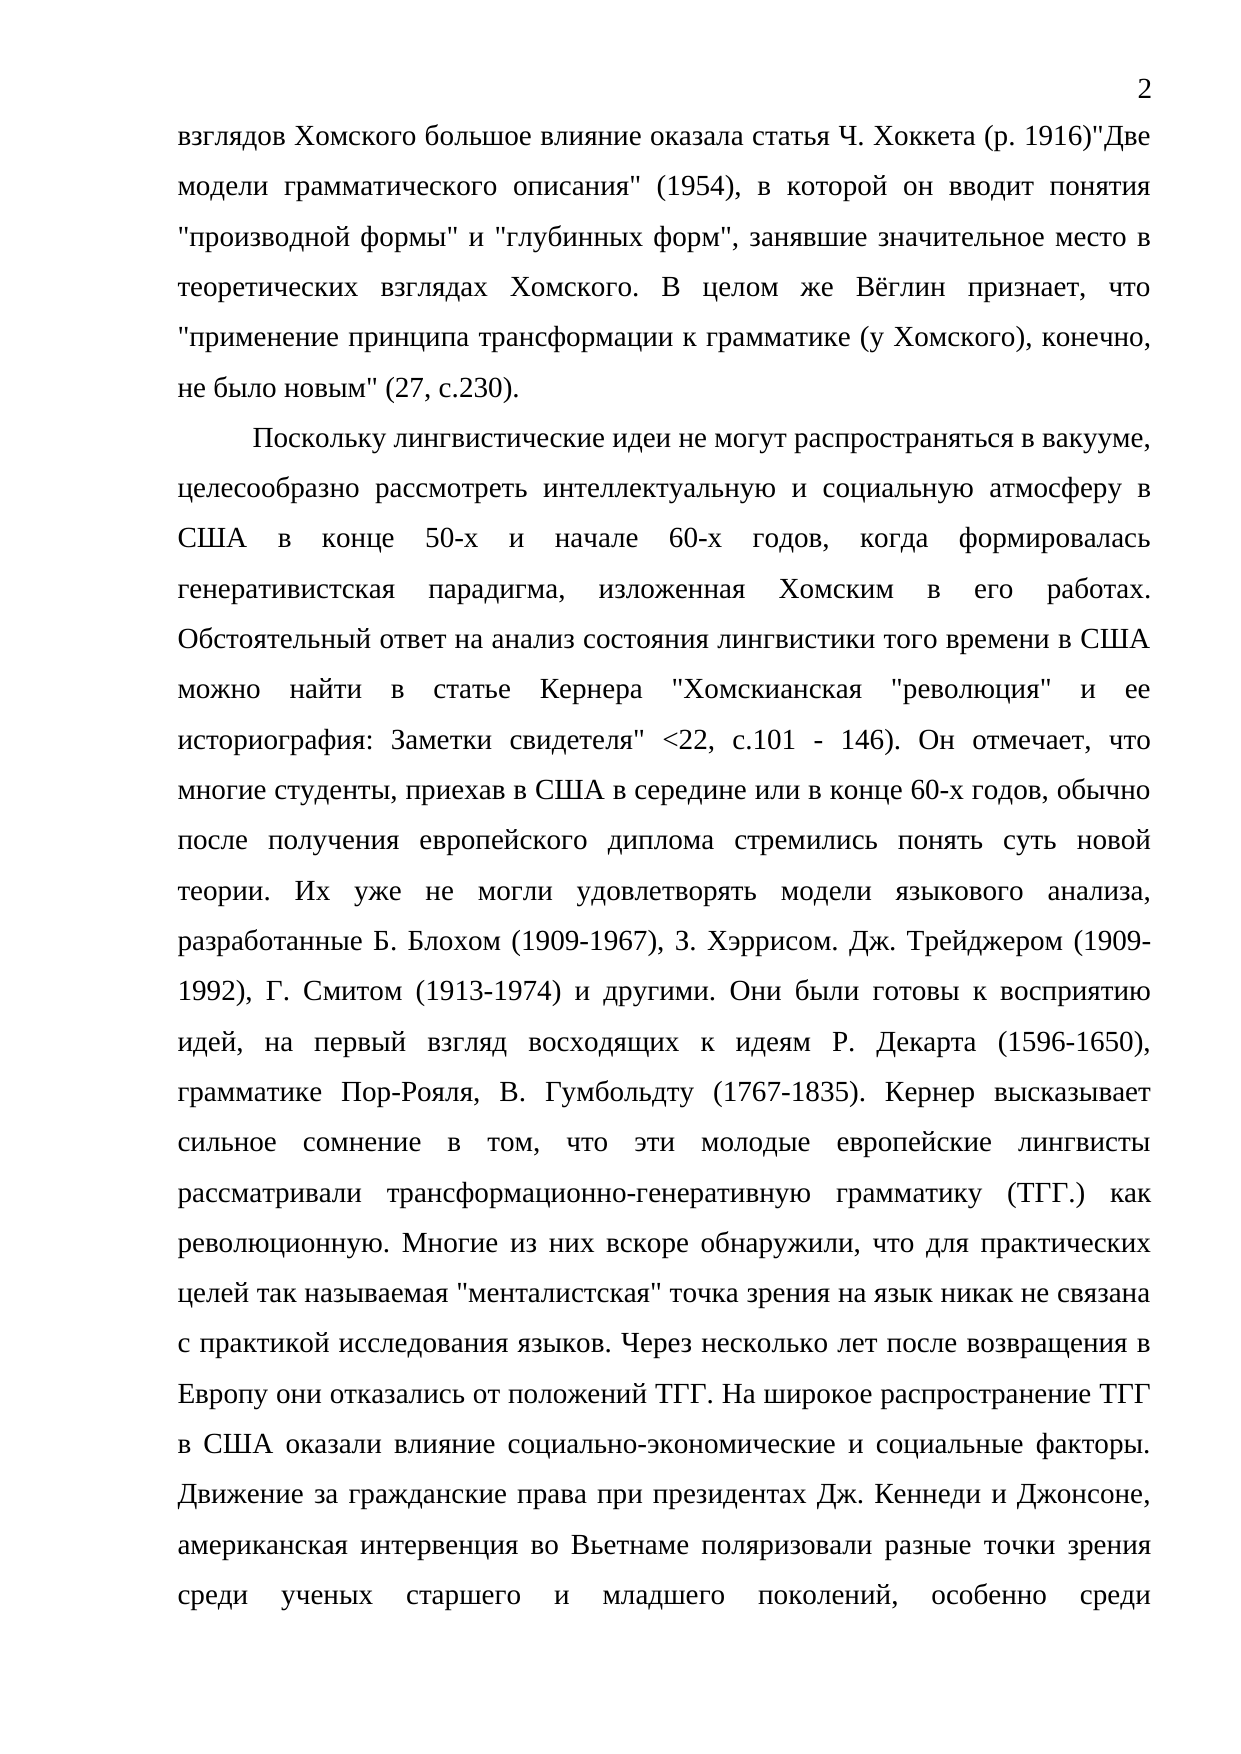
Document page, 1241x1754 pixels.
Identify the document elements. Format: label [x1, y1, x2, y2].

text [177, 420, 1152, 1611]
text [177, 118, 1152, 403]
